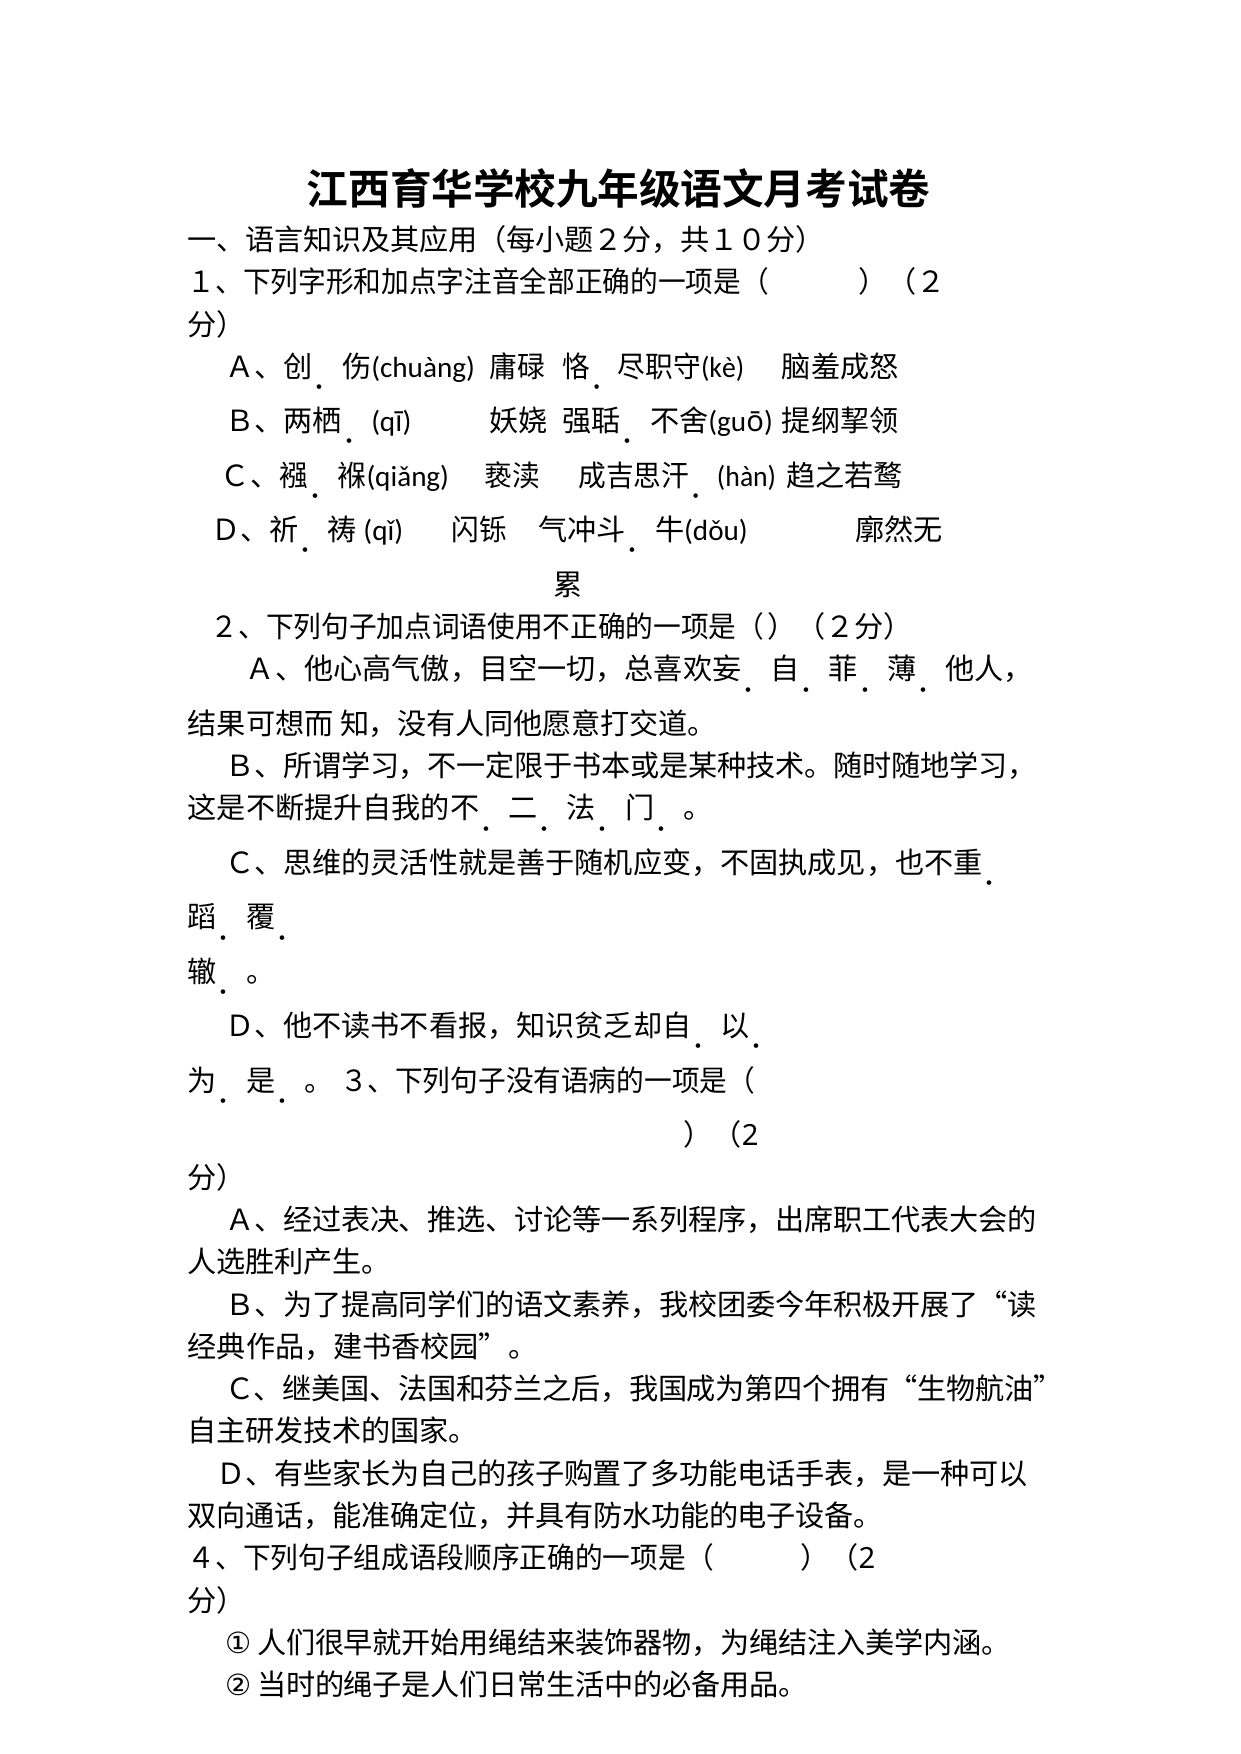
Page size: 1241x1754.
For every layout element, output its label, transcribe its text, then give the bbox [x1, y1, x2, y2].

text Ａ、经过表决、推选、讨论等一系列程序，出席职工代表大会的 人选胜利产生。 [187, 1197, 1055, 1281]
text 江西育华学校九年级语文月考试卷 [307, 156, 1065, 217]
text ②当时的绳子是人们日常生活中的必备用品。 [225, 1662, 1065, 1704]
text １、下列字形和加点字注音全部正确的一项是（ ）（２分） [187, 259, 977, 343]
text 辙．。 [187, 948, 1065, 1003]
text 自主研发技术的国家。 [187, 1408, 1055, 1450]
text Ａ、他心高气傲，目空一切，总喜欢妄．自．菲．薄．他人，结果可想而 知，没有人同他愿意打交道。 [187, 646, 1055, 743]
text Ｂ、两栖．(qī) 妖娆 强聒．不舍(guō) 提纲挈领 [175, 398, 948, 452]
text Ｄ、有些家长为自己的孩子购置了多功能电话手表，是一种可以 [187, 1450, 1055, 1493]
text Ｄ、他不读书不看报，知识贫乏却自．以．为．是．。 ３、下列句子没有语病的一项是（ ）（2分） [187, 1003, 802, 1197]
text 双向通话，能准确定位，并具有防水功能的电子设备。 ４、下列句子组成语段顺序正确的一项是（ ）（2分） [187, 1493, 919, 1619]
text Ｄ、祈．祷 (qǐ) 闪铄 气冲斗．牛(dǒu) 廓然无累 [175, 507, 948, 604]
text Ｂ、所谓学习，不一定限于书本或是某种技术。随时随地学习， 这是不断提升自我的不．二．法．门．。 [187, 743, 1055, 839]
text Ｃ、襁．褓(qiǎng) 亵渎 成吉思汗．(hàn) 趋之若鹜 [175, 452, 948, 507]
text ①人们很早就开始用绳结来装饰器物，为绳结注入美学内涵。 [225, 1619, 1065, 1662]
text Ａ、创．伤(chuàng) 庸碌 恪．尽职守(kè) 脑羞成怒 [175, 343, 948, 398]
text Ｂ、为了提高同学们的语文素养，我校团委今年积极开展了“读 经典作品，建书香校园”。 [187, 1281, 1055, 1366]
text Ｃ、继美国、法国和芬兰之后，我国成为第四个拥有“生物航油” [225, 1366, 1065, 1408]
text 一、语言知识及其应用（每小题２分，共１０分） [187, 217, 977, 259]
text ２、下列句子加点词语使用不正确的一项是（ ）（２分） [175, 604, 948, 646]
text Ｃ、思维的灵活性就是善于随机应变，不固执成见，也不重．蹈．覆． [187, 839, 1065, 948]
